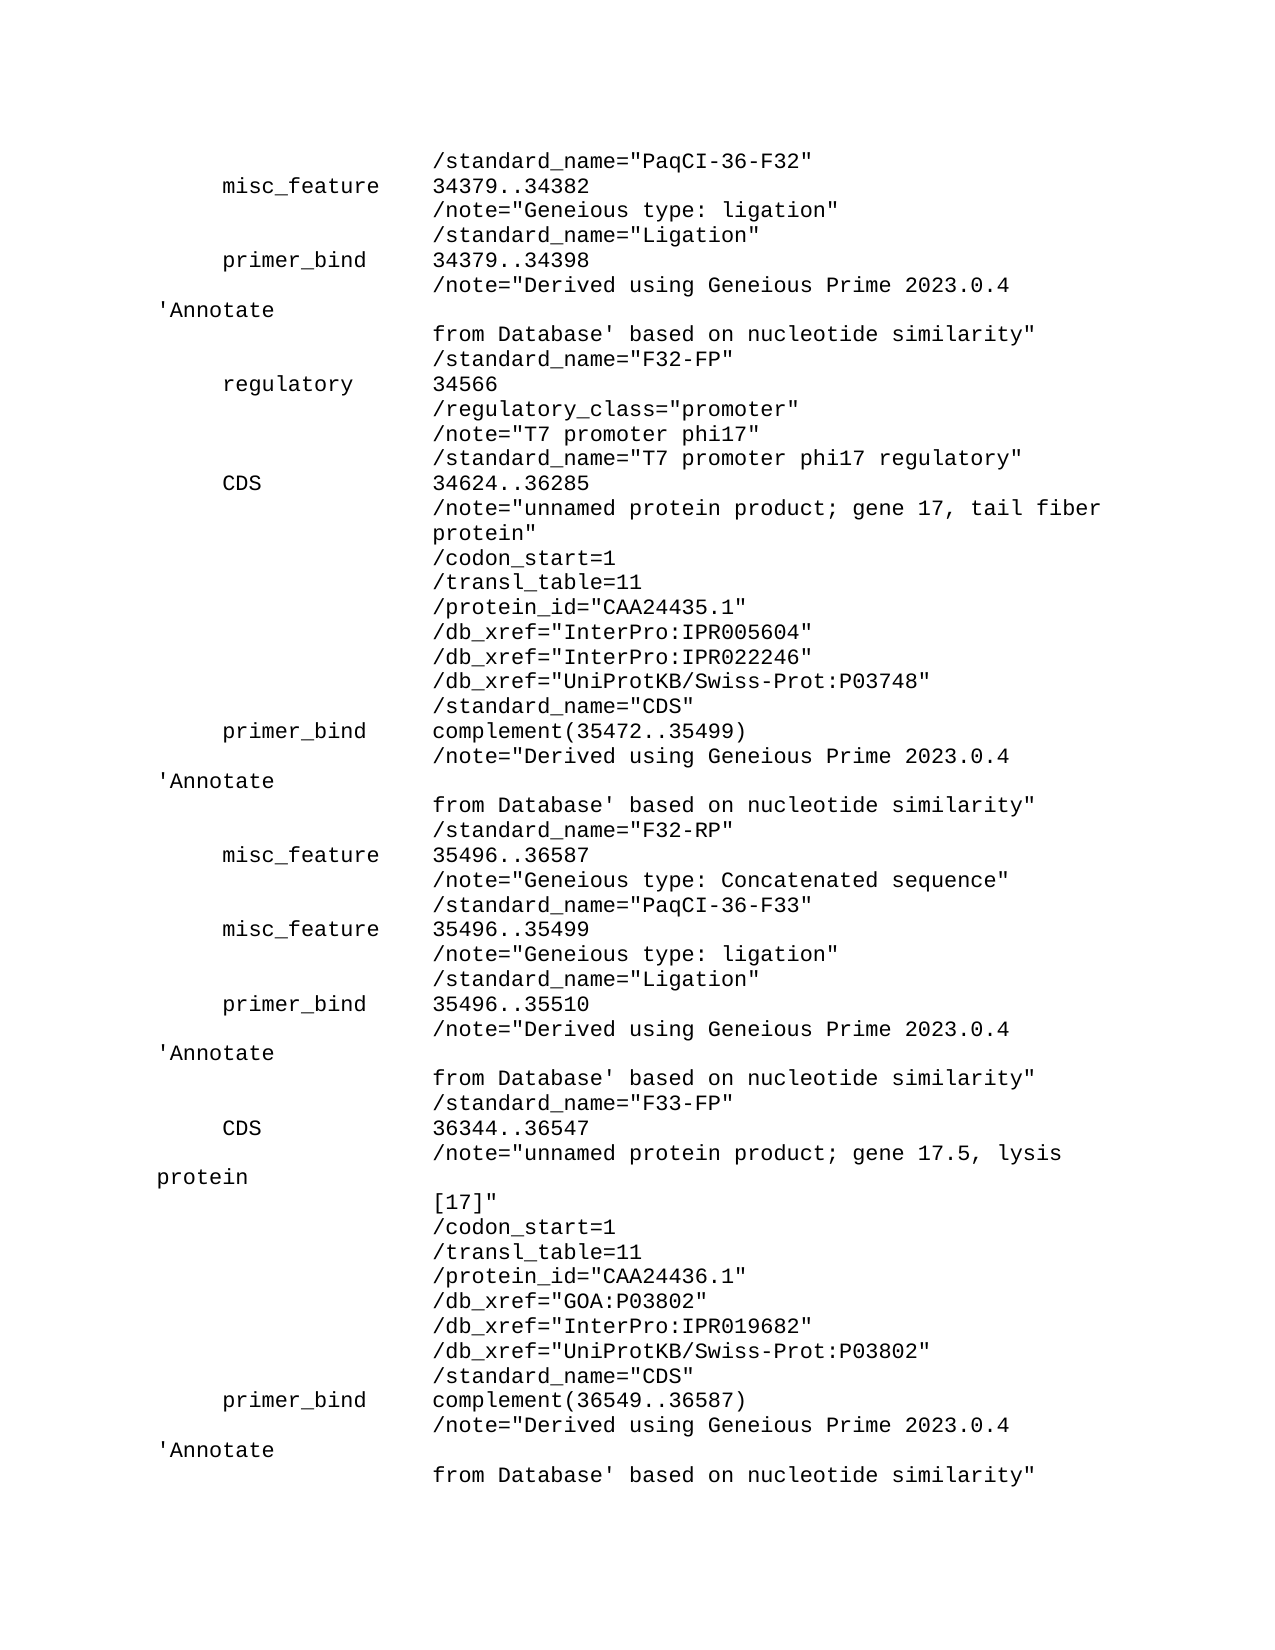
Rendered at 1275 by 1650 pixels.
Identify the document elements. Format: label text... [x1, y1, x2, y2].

text /protein_id="CAA24435.1" [156, 596, 1118, 621]
text [17]" [156, 1191, 1118, 1216]
text /transl_table=11 [156, 571, 1118, 596]
text /db_xref="UniProtKB/Swiss-Prot:P03802" [156, 1340, 1118, 1365]
text from Database' based on nucleotide similarity" [156, 1067, 1118, 1092]
text /standard_name="Ligation" [156, 224, 1118, 249]
text /note="Geneious type: Concatenated sequence" [156, 869, 1118, 894]
text /standard_name="CDS" [156, 1365, 1118, 1389]
text /codon_start=1 [156, 1216, 1118, 1241]
text misc_feature 35496..36587 [156, 844, 1118, 869]
text /standard_name="PaqCI-36-F33" [156, 894, 1118, 918]
text /db_xref="InterPro:IPR022246" [156, 646, 1118, 671]
text regulatory 34566 [156, 373, 1118, 398]
text primer_bind complement(35472..35499) [156, 720, 1118, 745]
text protein" [156, 522, 1118, 547]
text /db_xref="GOA:P03802" [156, 1290, 1118, 1315]
text /note="unnamed protein product; gene 17.5, lysis protein [156, 1142, 1118, 1191]
text /codon_start=1 [156, 547, 1118, 571]
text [156, 274, 1118, 323]
text /standard_name="PaqCI-36-F32" [156, 150, 1118, 175]
text /db_xref="InterPro:IPR019682" [156, 1315, 1118, 1340]
text /db_xref="InterPro:IPR005604" [156, 621, 1118, 646]
text /standard_name="F32-RP" [156, 819, 1118, 844]
text /standard_name="T7 promoter phi17 regulatory" [156, 447, 1118, 472]
text misc_feature 35496..35499 [156, 918, 1118, 943]
text from Database' based on nucleotide similarity" [156, 794, 1118, 819]
text primer_bind 34379..34398 [156, 249, 1118, 274]
text /note="T7 promoter phi17" [156, 423, 1118, 447]
text /regulatory_class="promoter" [156, 398, 1118, 423]
text /db_xref="UniProtKB/Swiss-Prot:P03748" [156, 671, 1118, 695]
text CDS 34624..36285 [156, 472, 1118, 497]
text primer_bind 35496..35510 [156, 993, 1118, 1018]
text /note="Geneious type: ligation" [156, 943, 1118, 968]
text /standard_name="F32-FP" [156, 348, 1118, 373]
text primer_bind complement(36549..36587) [156, 1389, 1118, 1414]
text /transl_table=11 [156, 1241, 1118, 1266]
text misc_feature 34379..34382 [156, 175, 1118, 199]
text /note="Derived using Geneious Prime 2023.0.4 'Annotate [156, 1018, 1118, 1067]
text /note="Geneious type: ligation" [156, 199, 1118, 224]
text /standard_name="CDS" [156, 695, 1118, 720]
text CDS 36344..36547 [156, 1117, 1118, 1142]
text from Database' based on nucleotide similarity" [156, 323, 1118, 348]
text /protein_id="CAA24436.1" [156, 1266, 1118, 1290]
text /note="Derived using Geneious Prime 2023.0.4 'Annotate [156, 745, 1118, 794]
text /note="Derived using Geneious Prime 2023.0.4 'Annotate [156, 1414, 1118, 1464]
text from Database' based on nucleotide similarity" [156, 1464, 1118, 1489]
text /standard_name="F33-FP" [156, 1092, 1118, 1117]
text /standard_name="Ligation" [156, 968, 1118, 993]
text /note="unnamed protein product; gene 17, tail fiber [156, 497, 1118, 522]
